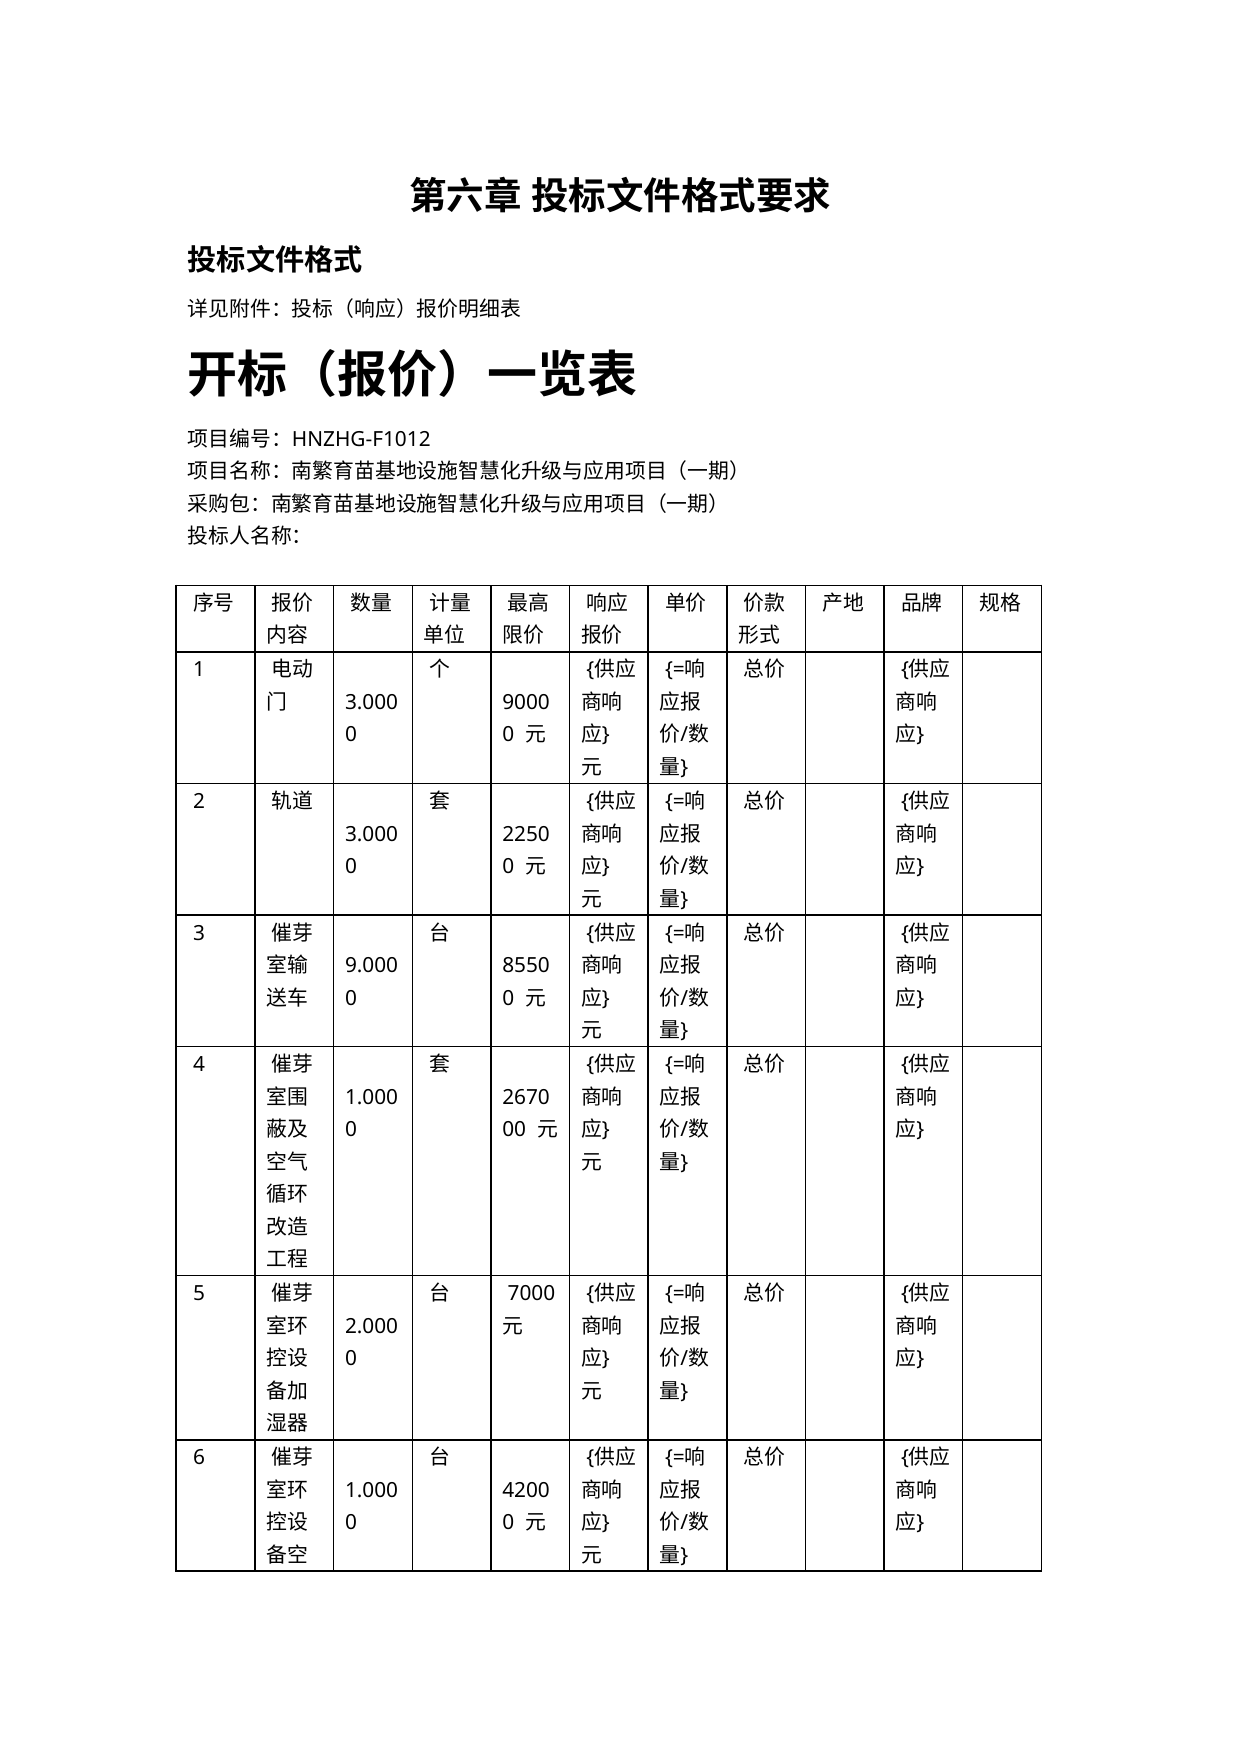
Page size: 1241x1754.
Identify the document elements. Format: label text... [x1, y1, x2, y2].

table_cell 6 [177, 1441, 254, 1570]
table_header 序号 [177, 586, 254, 651]
table_cell [806, 1276, 883, 1439]
table_header 报价内容 [256, 586, 333, 651]
table_cell 个 [413, 653, 490, 783]
table_cell 套 [413, 784, 490, 914]
table_cell [806, 1047, 883, 1275]
table_cell 总价 [728, 1047, 805, 1275]
table_cell {供应商响应} 元 [570, 1047, 647, 1275]
table_cell [963, 1441, 1041, 1570]
table_cell 台 [413, 916, 490, 1046]
table_cell {=响应报价/数量} [649, 784, 726, 914]
table_cell 催芽室环控设备加湿器 [256, 1276, 333, 1439]
table_header 价款形式 [728, 586, 805, 651]
table_cell {供应商响应} 元 [570, 784, 647, 914]
table_cell 22500 元 [492, 784, 569, 914]
table_cell [963, 1047, 1041, 1275]
table_cell 3 [177, 916, 254, 1046]
table_cell 总价 [728, 653, 805, 783]
table_cell {供应商响应} 元 [570, 653, 647, 783]
table_cell 催芽室围蔽及空气循环改造工程 [256, 1047, 333, 1275]
table_cell 42000 元 [492, 1441, 569, 1570]
table_cell 催芽室环控设备空调器 [256, 1441, 333, 1570]
table_cell 7000 元 [492, 1276, 569, 1439]
table_cell 催芽室输送车 [256, 916, 333, 1046]
table_cell 总价 [728, 784, 805, 914]
table_cell 台 [413, 1441, 490, 1570]
table_cell {=响应报价/数量} [649, 1276, 726, 1439]
table_cell 2 [177, 784, 254, 914]
table_cell 1.0000 [334, 1441, 412, 1570]
table_cell {=响应报价/数量} [649, 1441, 726, 1570]
table_cell {供应商响应} [885, 1441, 962, 1570]
text 投标文件格式 [187, 227, 1053, 292]
table_cell 总价 [728, 1441, 805, 1570]
text 投标人名称： [187, 519, 1053, 552]
table_header 响应报价 [570, 586, 647, 651]
table_cell [806, 916, 883, 1046]
table_cell 套 [413, 1047, 490, 1275]
table_header 最高限价 [492, 586, 569, 651]
table_cell 9.0000 [334, 916, 412, 1046]
table_cell {=响应报价/数量} [649, 1047, 726, 1275]
table_cell {供应商响应} [885, 653, 962, 783]
table_header 品牌 [885, 586, 962, 651]
table_cell [806, 784, 883, 914]
table_cell [963, 1276, 1041, 1439]
table_cell [806, 1441, 883, 1570]
table_cell 1.0000 [334, 1047, 412, 1275]
table_cell [963, 784, 1041, 914]
table_cell 电动门 [256, 653, 333, 783]
table_cell {供应商响应} 元 [570, 1276, 647, 1439]
table_cell {供应商响应} [885, 916, 962, 1046]
table_cell [963, 916, 1041, 1046]
table_header 数量 [334, 586, 412, 651]
table_cell {供应商响应} [885, 1276, 962, 1439]
text 第六章 投标文件格式要求 [187, 162, 1053, 227]
table_header 计量单位 [413, 586, 490, 651]
text 开标（报价）一览表 [187, 324, 1053, 422]
text 采购包：南繁育苗基地设施智慧化升级与应用项目（一期） [187, 487, 1053, 519]
text 详见附件：投标（响应）报价明细表 [187, 292, 1053, 324]
table_cell 1 [177, 653, 254, 783]
table_cell {供应商响应} [885, 1047, 962, 1275]
table_cell {供应商响应} 元 [570, 916, 647, 1046]
table_header 产地 [806, 586, 883, 651]
table_cell {=响应报价/数量} [649, 653, 726, 783]
table_cell 3.0000 [334, 784, 412, 914]
table_cell 总价 [728, 1276, 805, 1439]
table_cell {=响应报价/数量} [649, 916, 726, 1046]
table_cell 总价 [728, 916, 805, 1046]
table_header 单价 [649, 586, 726, 651]
table_cell 267000 元 [492, 1047, 569, 1275]
table_cell 轨道 [256, 784, 333, 914]
table_cell [963, 653, 1041, 783]
table_cell 90000 元 [492, 653, 569, 783]
table_cell {供应商响应} [885, 784, 962, 914]
table_cell {供应商响应} 元 [570, 1441, 647, 1570]
table_header 规格 [963, 586, 1041, 651]
text 项目编号：HNZHG-F1012 [187, 422, 1053, 454]
table_cell 2.0000 [334, 1276, 412, 1439]
table_cell 4 [177, 1047, 254, 1275]
table_cell 台 [413, 1276, 490, 1439]
table_cell [806, 653, 883, 783]
table_cell 3.0000 [334, 653, 412, 783]
text 项目名称：南繁育苗基地设施智慧化升级与应用项目（一期） [187, 454, 1053, 487]
table_cell 5 [177, 1276, 254, 1439]
table_cell 85500 元 [492, 916, 569, 1046]
